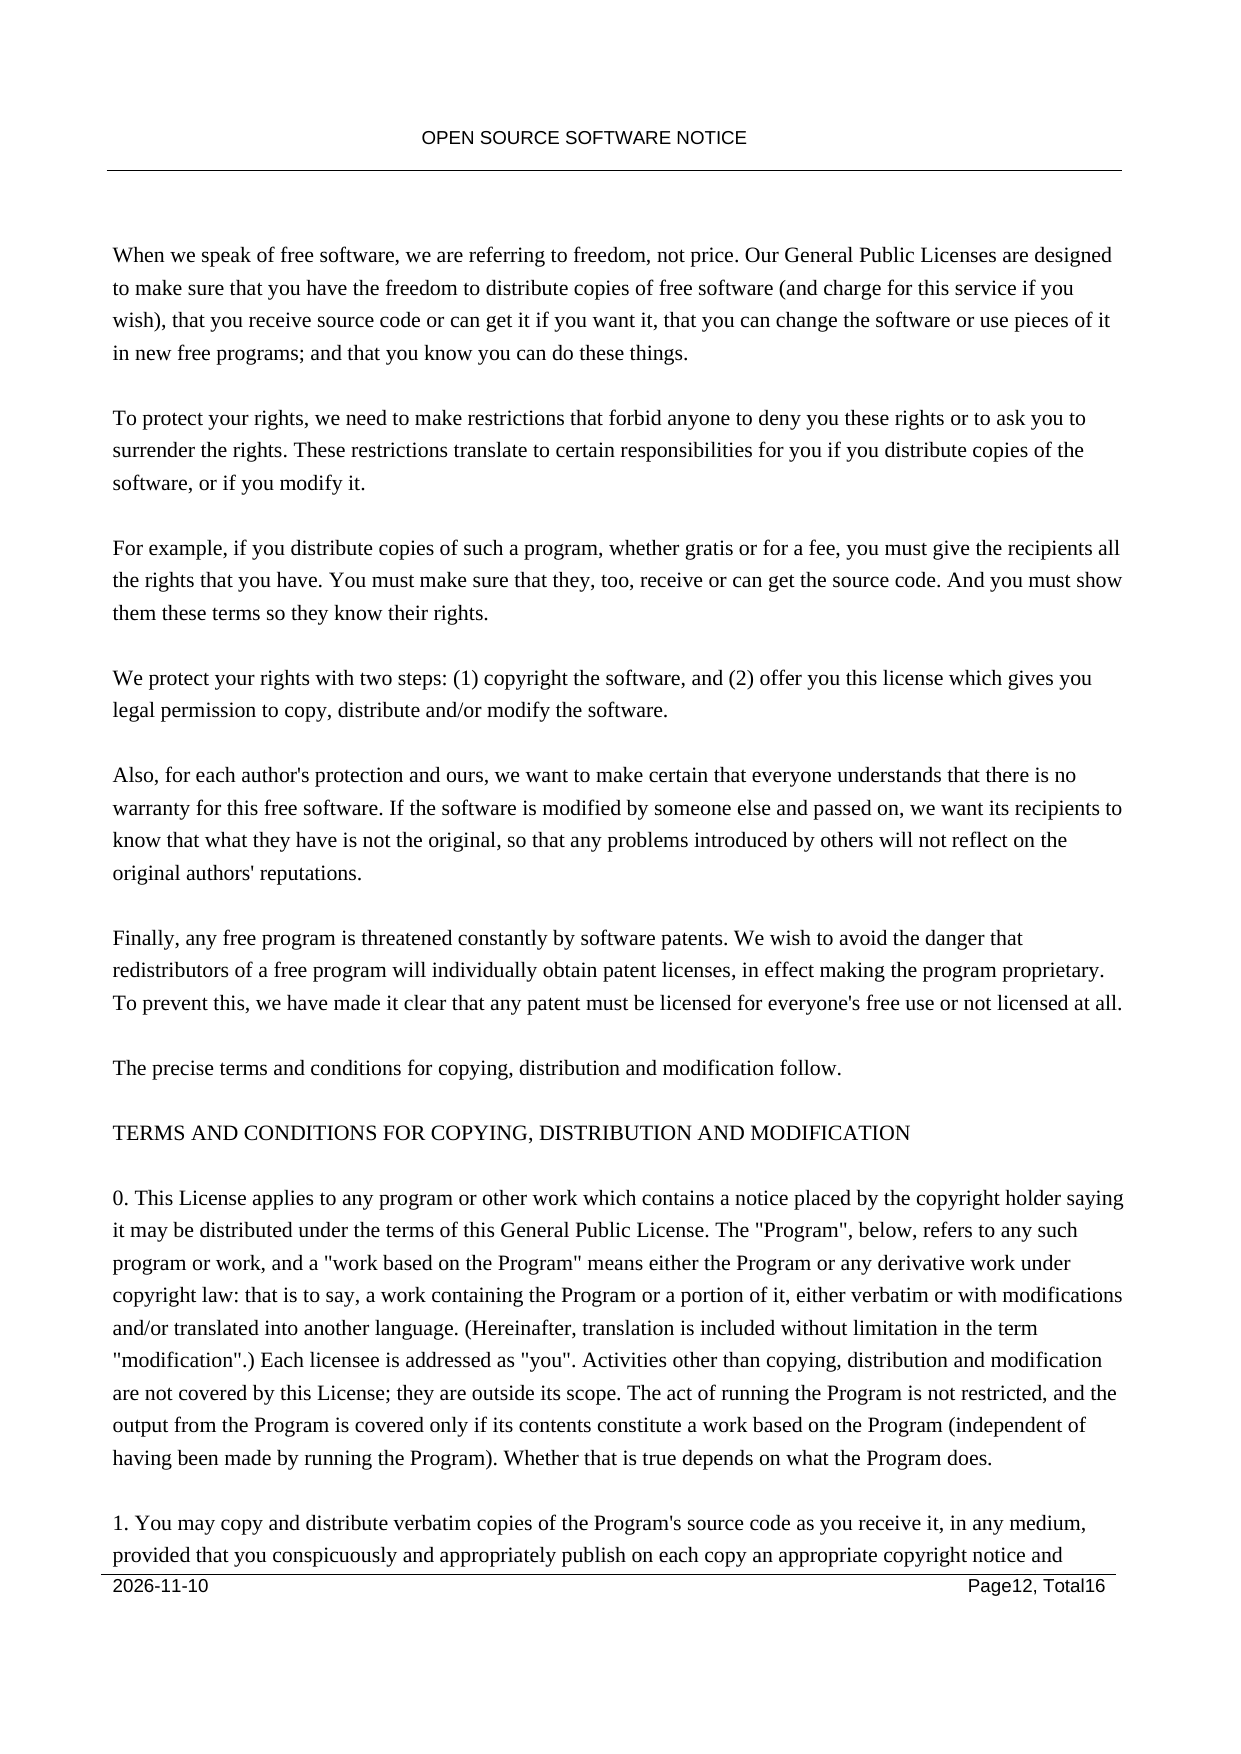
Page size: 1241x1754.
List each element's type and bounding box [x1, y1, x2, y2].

text [112, 206, 1128, 1571]
